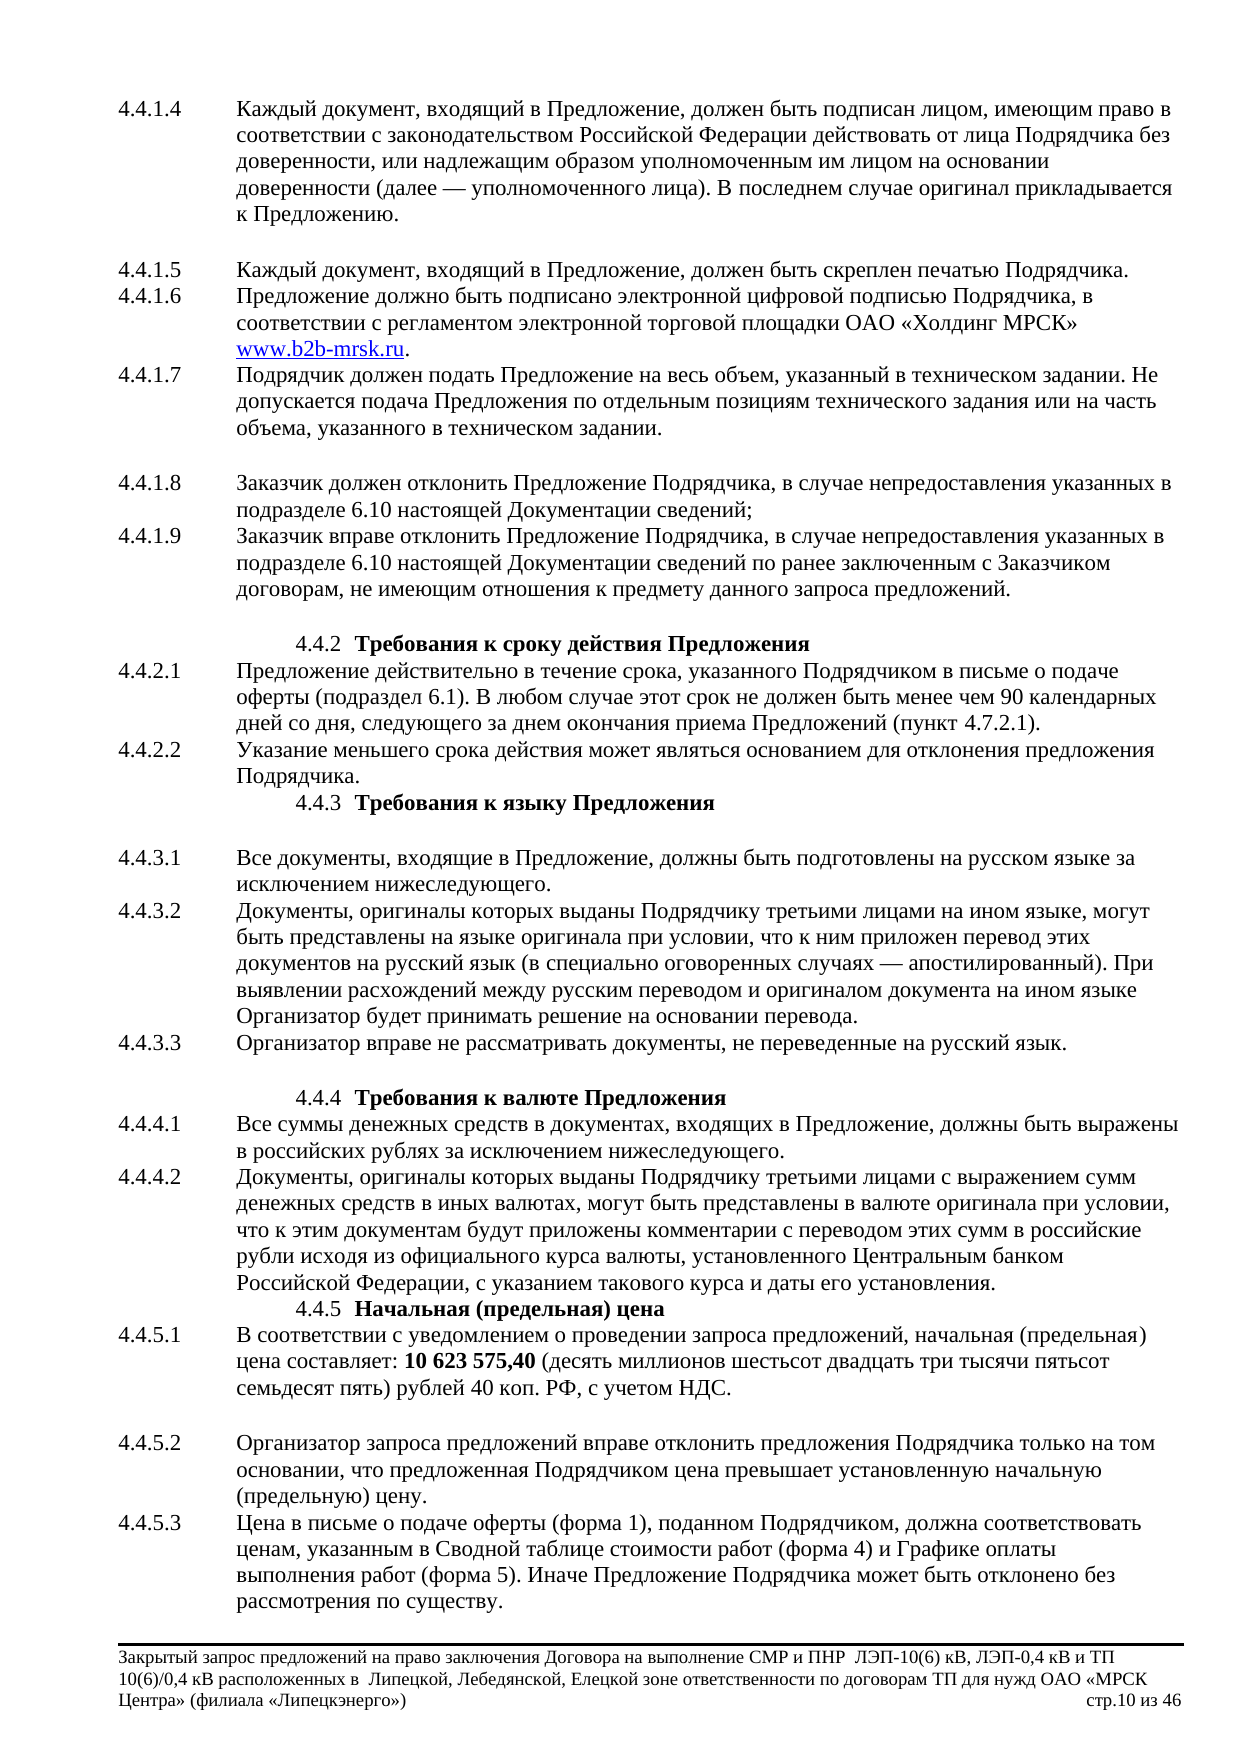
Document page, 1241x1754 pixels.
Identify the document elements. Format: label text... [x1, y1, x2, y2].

text Требования к языку Предложения [236, 788, 1181, 815]
text Начальная (предельная) цена [236, 1295, 1181, 1321]
text Подрядчик должен подать Предложение на весь объем, указанный в техническом задании. Не допускается подача Предложения по отдельным позициям технического задания или на часть объема, указанного в техническом задании. [118, 361, 1181, 440]
list Заказчик должен отклонить Предложение Подрядчика, в случае непредоставления указанных в подразделе 6.10 настоящей Документации сведений; [118, 469, 1181, 522]
list Заказчик вправе отклонить Предложение Подрядчика, в случае непредоставления указанных в подразделе 6.10 настоящей Документации сведений по ранее заключенным с Заказчиком договорам, не имеющим отношения к предмету данного запроса предложений. [118, 522, 1181, 601]
text Предложение должно быть подписано электронной цифровой подписью Подрядчика, в соответствии с регламентом электронной торговой площадки ОАО «Холдинг МРСК» www.b2b-mrsk.ru. [118, 282, 1181, 361]
list Все документы, входящие в Предложение, должны быть подготовлены на русском языке за исключением нижеследующего. [118, 844, 1181, 897]
list Документы, оригиналы которых выданы Подрядчику третьими лицами на ином языке, могут быть представлены на языке оригинала при условии, что к ним приложен перевод этих документов на русский язык (в специально оговоренных случаях — апостилированный). При выявлении расхождений между русским переводом и оригиналом документа на ином языке Организатор будет принимать решение на основании перевода. [118, 897, 1181, 1028]
list Каждый документ, входящий в Предложение, должен быть подписан лицом, имеющим право в соответствии с законодательством Российской Федерации действовать от лица Подрядчика без доверенности, или надлежащим образом уполномоченным им лицом на основании доверенности (далее — уполномоченного лица). В последнем случае оригинал прикладывается к Предложению. [118, 95, 1181, 227]
text Все суммы денежных средств в документах, входящих в Предложение, должны быть выражены в российских рублях за исключением нижеследующего. [118, 1110, 1181, 1163]
list Цена в письме о подаче оферты (форма 1), поданном Подрядчиком, должна соответствовать ценам, указанным в Сводной таблице стоимости работ (форма 4) и Графике оплаты выполнения работ (форма 5). Иначе Предложение Подрядчика может быть отклонено без рассмотрения по существу. [118, 1508, 1181, 1614]
text Требования к сроку действия Предложения [236, 630, 1181, 657]
text Каждый документ, входящий в Предложение, должен быть скреплен печатью Подрядчика. [118, 256, 1181, 282]
text Указание меньшего срока действия может являться основанием для отклонения предложения Подрядчика. [118, 736, 1181, 788]
text Документы, оригиналы которых выданы Подрядчику третьими лицами с выражением сумм денежных средств в иных валютах, могут быть представлены в валюте оригинала при условии, что к этим документам будут приложены комментарии с переводом этих сумм в российские рубли исходя из официального курса валюты, установленного Центральным банком Российской Федерации, с указанием такового курса и даты его установления. [118, 1163, 1181, 1295]
text Требования к валюте Предложения [236, 1084, 1181, 1110]
list Организатор запроса предложений вправе отклонить предложения Подрядчика только на том основании, что предложенная Подрядчиком цена превышает установленную начальную (предельную) цену. [118, 1429, 1181, 1508]
text В соответствии с уведомлением о проведении запроса предложений, начальная (предельная) цена составляет: 10 623 575,40 (десять миллионов шестьсот двадцать три тысячи пятьсот семьдесят пять) рублей 40 коп. РФ, с учетом НДС. [118, 1321, 1181, 1400]
list Организатор вправе не рассматривать документы, не переведенные на русский язык. [118, 1028, 1181, 1055]
